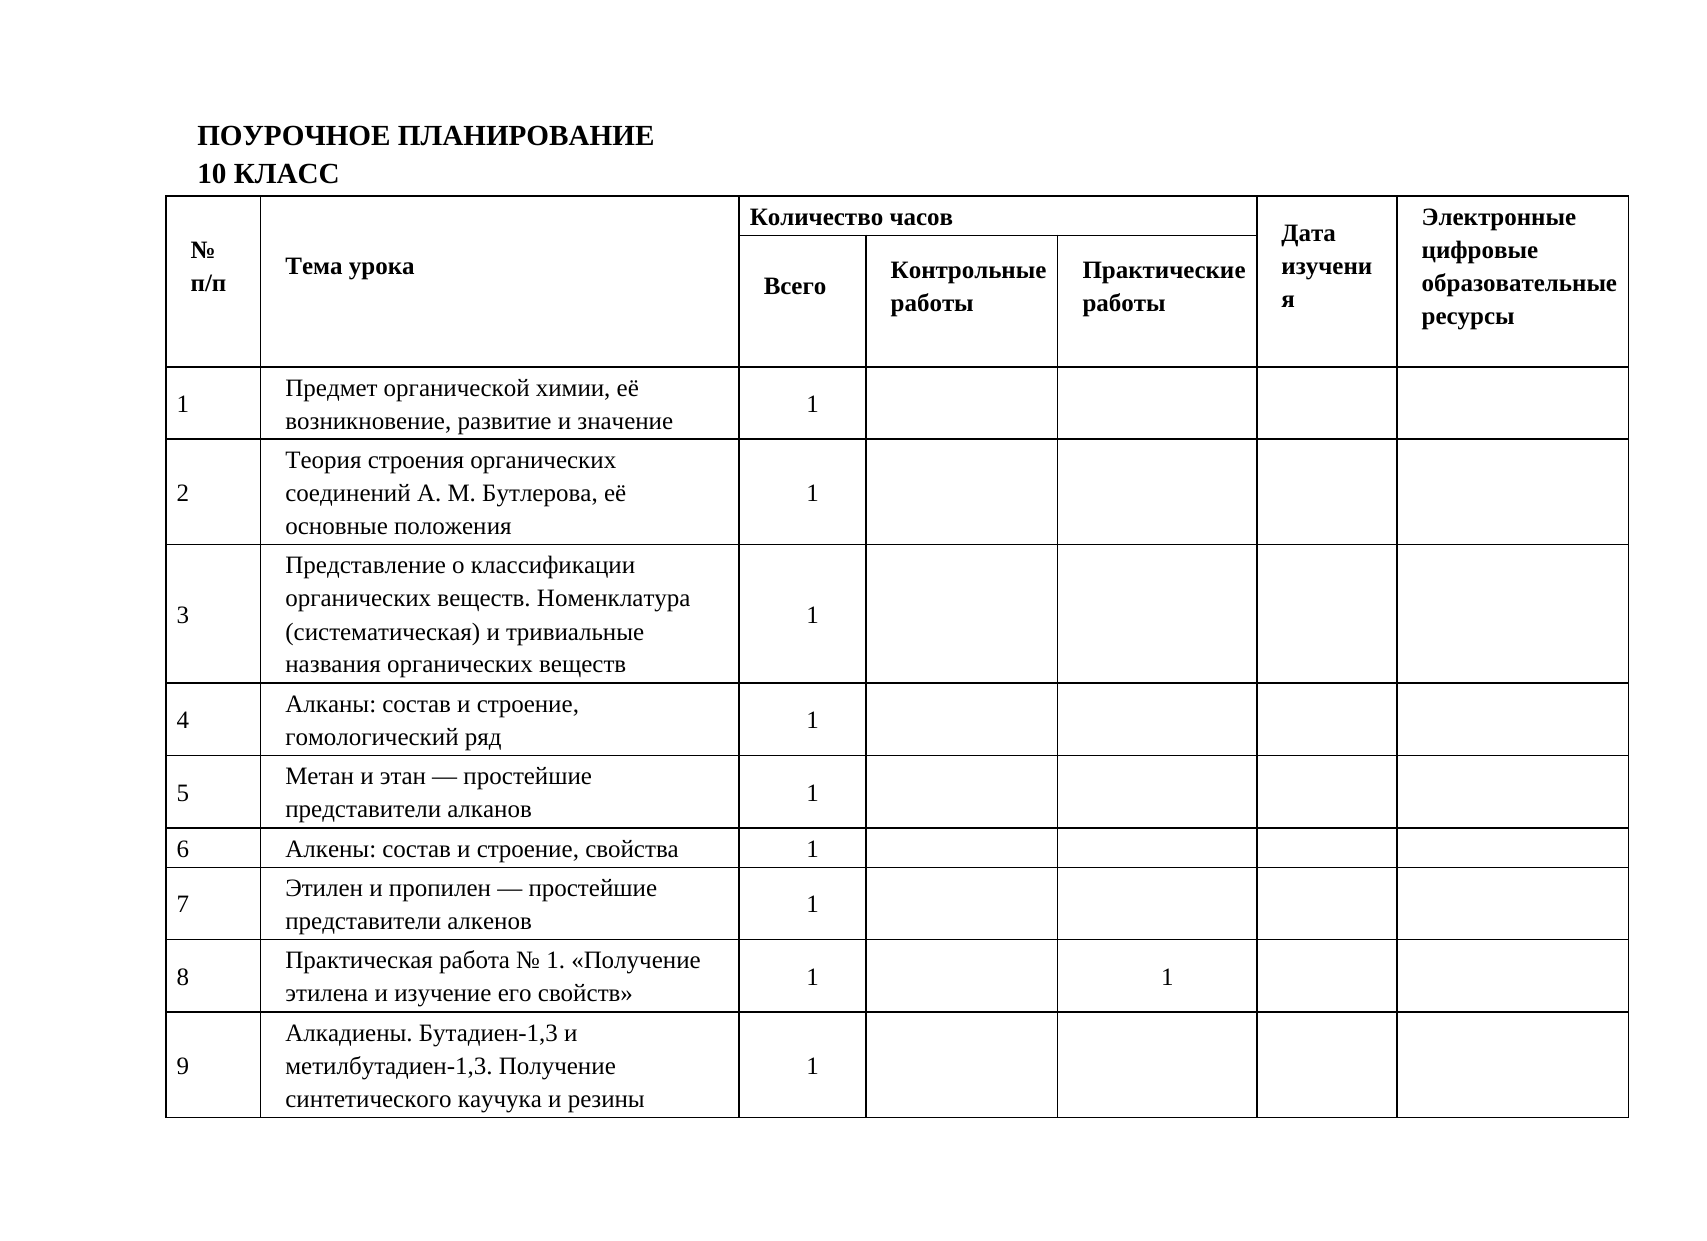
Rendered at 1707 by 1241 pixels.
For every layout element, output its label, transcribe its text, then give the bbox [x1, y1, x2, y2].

table_cell 1 [740, 684, 865, 754]
table_cell [1258, 684, 1396, 754]
table_cell 1 [740, 1013, 865, 1117]
table_cell [1398, 829, 1628, 866]
table_cell Алкадиены. Бутадиен-1,3 и метилбутадиен-1,3. Получение синтетического каучука и резины [261, 1013, 738, 1117]
table_cell Предмет органической химии, её возникновение, развитие и значение [261, 368, 738, 438]
table_cell 8 [167, 940, 260, 1011]
table_cell 5 [167, 756, 260, 827]
table_cell 1 [167, 368, 260, 438]
table_cell 2 [167, 440, 260, 544]
table_cell [1058, 684, 1256, 754]
table_cell [1058, 756, 1256, 827]
table_cell Теория строения органических соединений А. М. Бутлерова, её основные положения [261, 440, 738, 544]
table_cell Представление о классификации органических веществ. Номенклатура (систематическая) и тривиальные названия органических веществ [261, 545, 738, 682]
table_header Тема урока [261, 197, 738, 366]
table_cell 6 [167, 829, 260, 866]
table_header Количество часов [740, 197, 1256, 234]
table_cell Практическая работа № 1. «Получение этилена и изучение его свойств» [261, 940, 738, 1011]
table_cell [1398, 440, 1628, 544]
table_cell [867, 756, 1057, 827]
table_cell Всего [740, 236, 865, 366]
table_cell 3 [167, 545, 260, 682]
table_header № п/п [167, 197, 260, 366]
text ПОУРОЧНОЕ ПЛАНИРОВАНИЕ [190, 118, 1618, 152]
table_cell [867, 868, 1057, 939]
table_cell 1 [740, 545, 865, 682]
table_cell [867, 368, 1057, 438]
table_cell 4 [167, 684, 260, 754]
table_cell [1258, 829, 1396, 866]
table_cell [1058, 1013, 1256, 1117]
table_cell [867, 940, 1057, 1011]
table_cell 1 [740, 756, 865, 827]
table_cell [1258, 545, 1396, 682]
table_cell 1 [740, 940, 865, 1011]
table_cell 1 [740, 440, 865, 544]
table_cell Алканы: состав и строение, гомологический ряд [261, 684, 738, 754]
table_cell [1258, 756, 1396, 827]
table_cell 1 [740, 368, 865, 438]
text 10 КЛАСС [190, 157, 1618, 190]
table_cell Метан и этан — простейшие представители алканов [261, 756, 738, 827]
table_cell 7 [167, 868, 260, 939]
table_cell [1258, 940, 1396, 1011]
table_cell [1058, 368, 1256, 438]
table_cell [867, 545, 1057, 682]
table_cell [867, 440, 1057, 544]
table_cell [1398, 756, 1628, 827]
table_cell 1 [740, 868, 865, 939]
table_cell [1058, 545, 1256, 682]
table_cell [867, 1013, 1057, 1117]
table_cell [1258, 1013, 1396, 1117]
table_cell 1 [1058, 940, 1256, 1011]
table_header Дата изучения [1258, 197, 1396, 366]
table_cell [1398, 684, 1628, 754]
table_cell [1258, 868, 1396, 939]
table_cell 9 [167, 1013, 260, 1117]
table_cell [1258, 368, 1396, 438]
table_cell [1058, 440, 1256, 544]
table_cell Контрольные работы [867, 236, 1057, 366]
table_cell [867, 684, 1057, 754]
table_cell 1 [740, 829, 865, 866]
table_cell Этилен и пропилен — простейшие представители алкенов [261, 868, 738, 939]
table_cell [1398, 940, 1628, 1011]
table_cell [1058, 868, 1256, 939]
table_cell [1398, 1013, 1628, 1117]
table_cell [1398, 868, 1628, 939]
table_cell [1398, 368, 1628, 438]
table_header Электронные цифровые образовательные ресурсы [1398, 197, 1628, 366]
table_cell Алкены: состав и строение, свойства [261, 829, 738, 866]
table_cell [1058, 829, 1256, 866]
table_cell Практические работы [1058, 236, 1256, 366]
table_cell [1258, 440, 1396, 544]
table_cell [1398, 545, 1628, 682]
table_cell [867, 829, 1057, 866]
